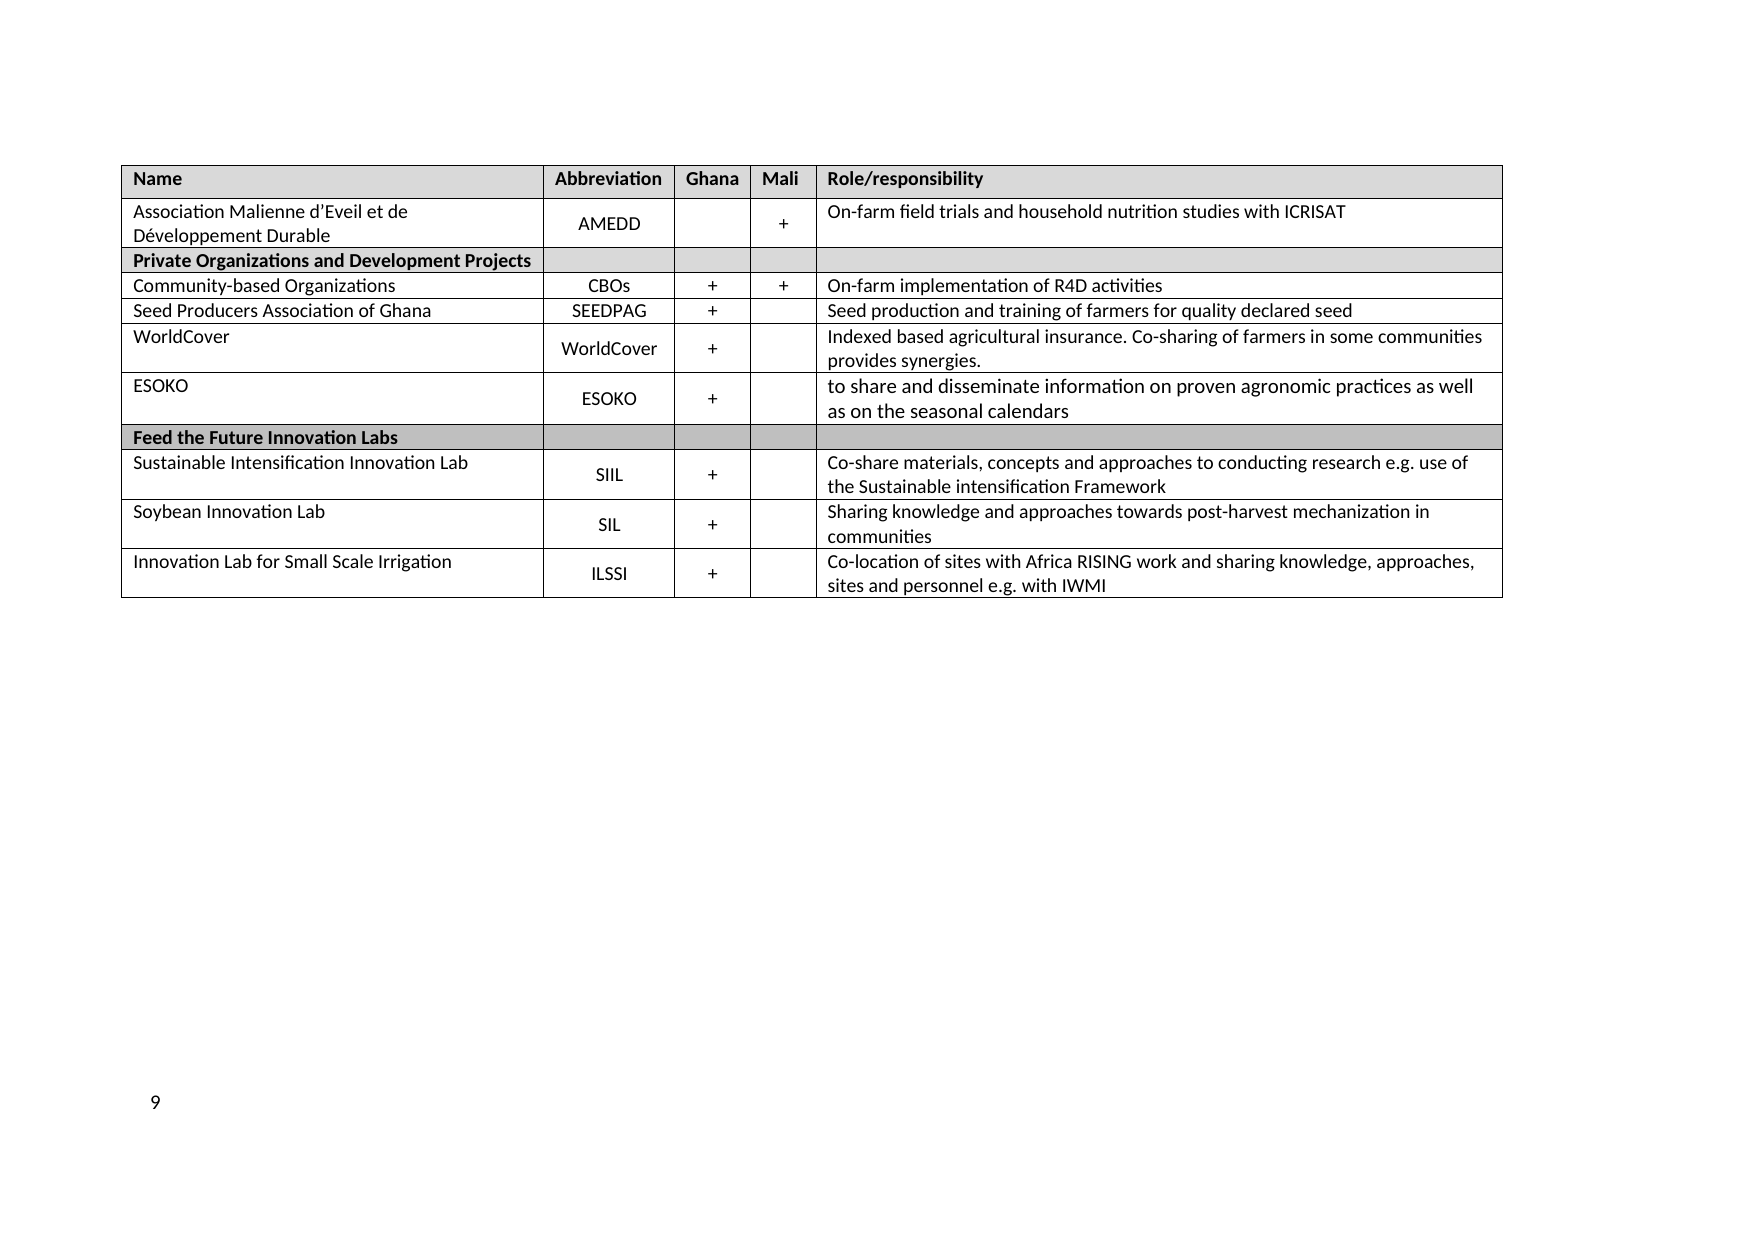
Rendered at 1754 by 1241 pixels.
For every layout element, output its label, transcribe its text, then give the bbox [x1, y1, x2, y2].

table_cell Co-share materials, concepts and approaches to conducting research e.g. use of the Sustainable intensification Framework [817, 450, 1502, 498]
table_header Abbreviation [544, 166, 674, 198]
table_cell WorldCover [544, 324, 674, 372]
table_cell + [751, 273, 816, 297]
table_cell [675, 199, 750, 247]
table_header Name [122, 166, 543, 198]
table_cell [751, 500, 816, 548]
table_cell [675, 248, 750, 272]
table_cell [544, 248, 674, 272]
table_cell Association Malienne d’Eveil et de Développement Durable [122, 199, 543, 247]
table_cell [751, 549, 816, 597]
table_cell [751, 373, 816, 424]
table_cell SIIL [544, 450, 674, 498]
table_cell + [675, 373, 750, 424]
table_header Mali [751, 166, 816, 198]
table_cell Sustainable Intensification Innovation Lab [122, 450, 543, 498]
table_cell AMEDD [544, 199, 674, 247]
table_cell + [675, 500, 750, 548]
table_cell ESOKO [122, 373, 543, 424]
table_cell SIL [544, 500, 674, 548]
table_cell + [675, 450, 750, 498]
table_cell ESOKO [544, 373, 674, 424]
table_cell Soybean Innovation Lab [122, 500, 543, 548]
table_cell [544, 425, 674, 449]
table_cell ILSSI [544, 549, 674, 597]
table_cell [751, 299, 816, 323]
table_cell [817, 248, 1502, 272]
table_cell Private Organizations and Development Projects [122, 248, 543, 272]
table_cell Sharing knowledge and approaches towards post-harvest mechanization in communities [817, 500, 1502, 548]
table_cell On-farm implementation of R4D activities [817, 273, 1502, 297]
table_cell Seed production and training of farmers for quality declared seed [817, 299, 1502, 323]
table_cell Innovation Lab for Small Scale Irrigation [122, 549, 543, 597]
table_cell + [675, 273, 750, 297]
table_cell [675, 425, 750, 449]
table_cell [751, 450, 816, 498]
table_cell + [675, 549, 750, 597]
table_cell Indexed based agricultural insurance. Co-sharing of farmers in some communities provides synergies. [817, 324, 1502, 372]
table_cell to share and disseminate information on proven agronomic practices as well as on the seasonal calendars [817, 373, 1502, 424]
table_cell Co-location of sites with Africa RISING work and sharing knowledge, approaches, sites and personnel e.g. with IWMI [817, 549, 1502, 597]
table_cell WorldCover [122, 324, 543, 372]
table_cell Community-based Organizations [122, 273, 543, 297]
table_cell Seed Producers Association of Ghana [122, 299, 543, 323]
table_cell SEEDPAG [544, 299, 674, 323]
table_cell [751, 425, 816, 449]
table_cell [751, 248, 816, 272]
table_header Ghana [675, 166, 750, 198]
table_cell [751, 324, 816, 372]
table_header Role/responsibility [817, 166, 1502, 198]
table_cell CBOs [544, 273, 674, 297]
table_cell [817, 425, 1502, 449]
table_cell On-farm field trials and household nutrition studies with ICRISAT [817, 199, 1502, 247]
table_cell Feed the Future Innovation Labs [122, 425, 543, 449]
table_cell + [675, 324, 750, 372]
table_cell + [751, 199, 816, 247]
table_cell + [675, 299, 750, 323]
